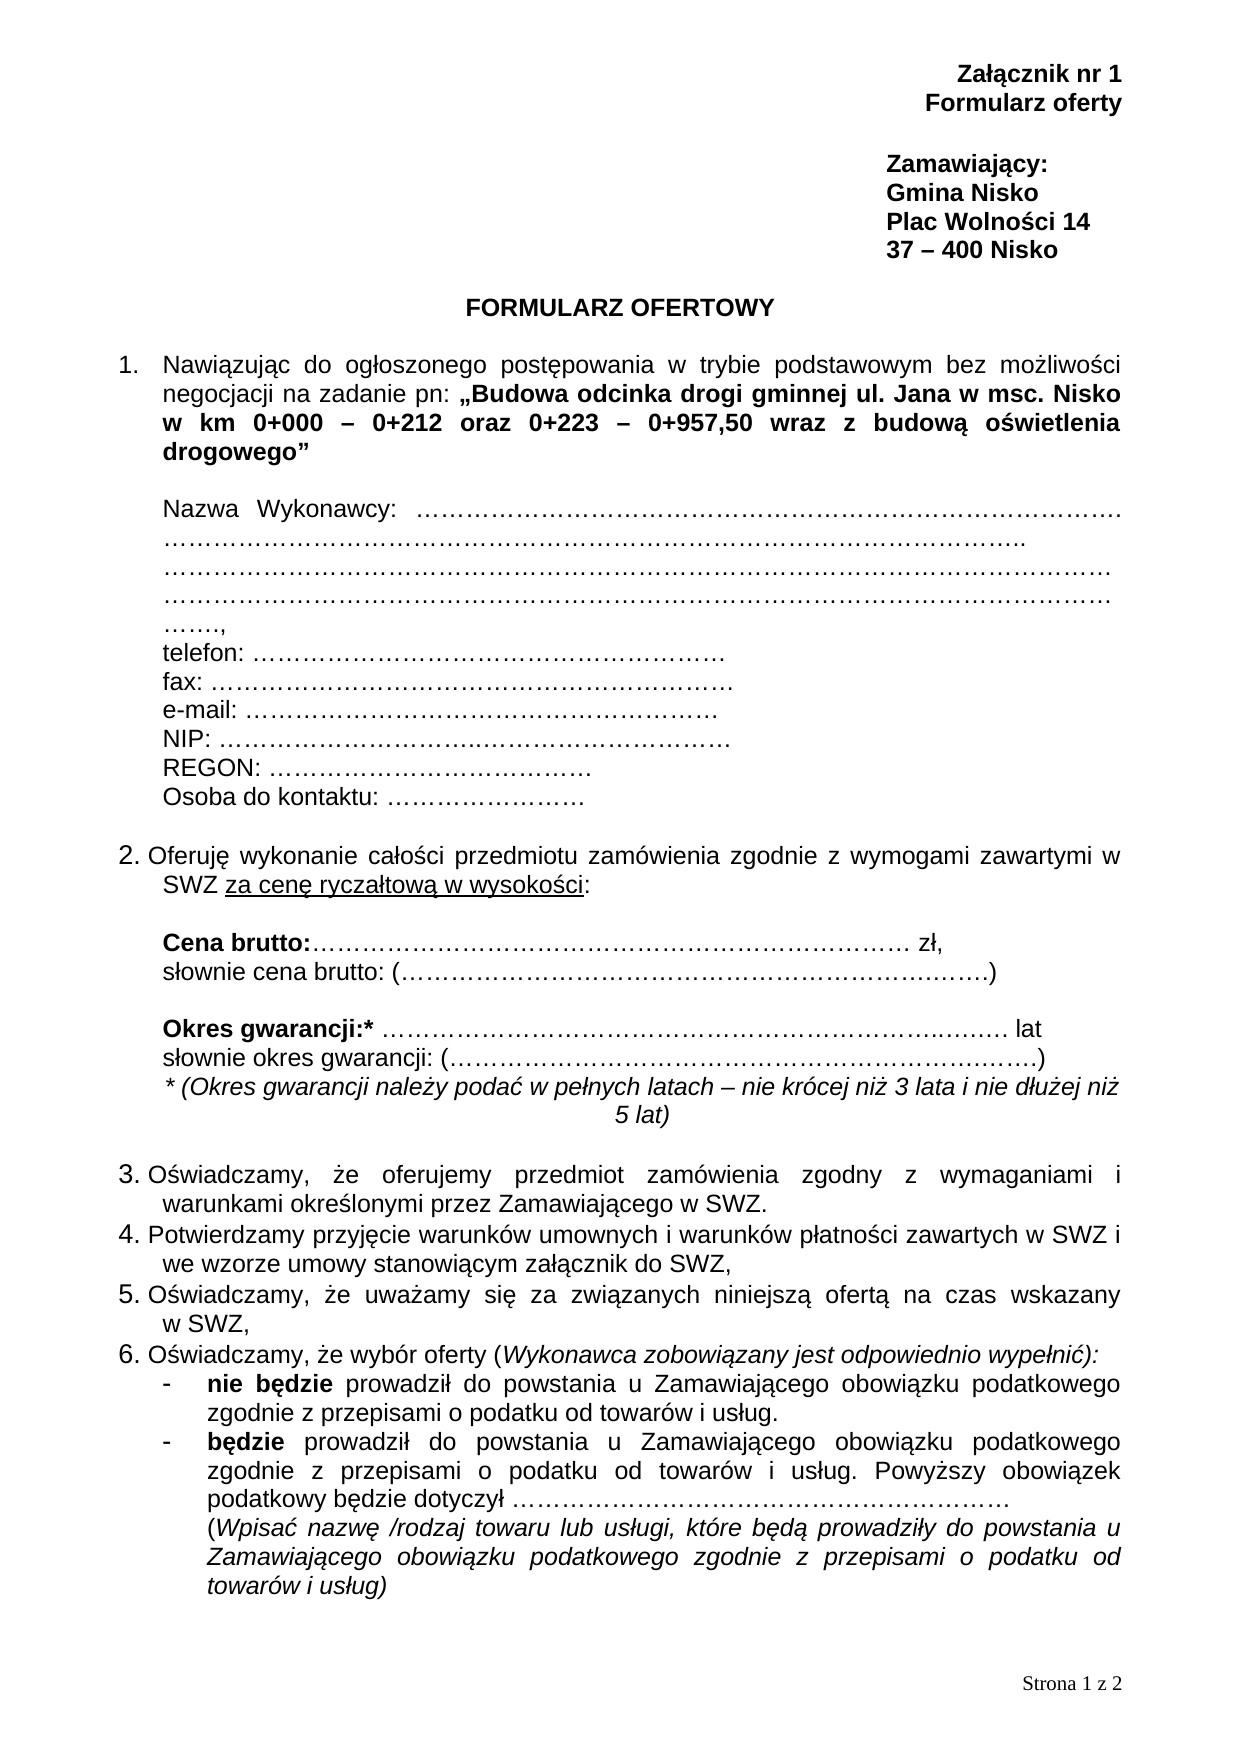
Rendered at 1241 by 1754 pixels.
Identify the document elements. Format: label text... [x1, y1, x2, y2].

list nie będzie prowadził do powstania u Zamawiającego obowiązku podatkowego zgodnie z przepisami o podatku od towarów i usług. [162, 1369, 1122, 1427]
list Oferuję wykonanie całości przedmiotu zamówienia zgodnie z wymogami zawartymi w SWZ za cenę ryczałtową w wysokości: [118, 839, 1122, 899]
text słownie okres gwarancji: (……………………………………………………….…….) [162, 1043, 1122, 1072]
text * (Okres gwarancji należy podać w pełnych latach – nie krócej niż 3 lata i nie dłużej niż 5 lat) [162, 1072, 1122, 1129]
text Zamawiający: [118, 149, 1122, 178]
list Nawiązując do ogłoszonego postępowania w trybie podstawowym bez możliwości negocjacji na zadanie pn: „Budowa odcinka drogi gminnej ul. Jana w msc. Nisko w km 0+000 – 0+212 oraz 0+223 – 0+957,50 wraz z budową oświetlenia drogowego” [118, 351, 1122, 466]
list Oświadczamy, że oferujemy przedmiot zamówienia zgodny z wymaganiami i warunkami określonymi przez Zamawiającego w SWZ. [118, 1158, 1122, 1218]
text fax: ……………………………………………………… [162, 667, 1122, 696]
list będzie prowadził do powstania u Zamawiającego obowiązku podatkowego zgodnie z przepisami o podatku od towarów i usług. Powyższy obowiązek podatkowy będzie dotyczył …………………………………………………… [162, 1427, 1122, 1513]
list Oświadczamy, że uważamy się za związanych niniejszą ofertą na czas wskazany w SWZ, [118, 1278, 1122, 1338]
text e-mail: ………………………………………………… [162, 696, 1122, 724]
text Plac Wolności 14 [118, 207, 1122, 236]
text FORMULARZ OFERTOWY [118, 293, 1122, 322]
text 37 – 400 Nisko [118, 236, 1122, 264]
text REGON: ………………………………… [162, 753, 1122, 782]
list Potwierdzamy przyjęcie warunków umownych i warunków płatności zawartych w SWZ i we wzorze umowy stanowiącym załącznik do SWZ, [118, 1218, 1122, 1278]
list Oświadczamy, że wybór oferty (Wykonawca zobowiązany jest odpowiednio wypełnić): [118, 1338, 1122, 1369]
text NIP: …………………………..………………………… [162, 724, 1122, 753]
text Gmina Nisko [118, 178, 1122, 207]
list Nazwa Wykonawcy: …………………………………………………………………………. …………………………………………………………………………………………..………………………………………………………………………………………………………………………………………………………………………………………………………………., [162, 494, 1122, 638]
text słownie cena brutto: (……………………………………………………….…….) [162, 957, 1122, 986]
text (Wpisać nazwę /rodzaj towaru lub usługi, które będą prowadziły do powstania u Zamawiającego obowiązku podatkowego zgodnie z przepisami o podatku od towarów i usług) [207, 1513, 1122, 1599]
text Osoba do kontaktu: …………………… [162, 782, 1122, 811]
text Cena brutto:……………………………………………………………… zł, [162, 928, 1122, 957]
text telefon: ………………………………………………… [162, 638, 1122, 667]
text Okres gwarancji:* …………………………………………………………..….…. lat [162, 1014, 1122, 1043]
